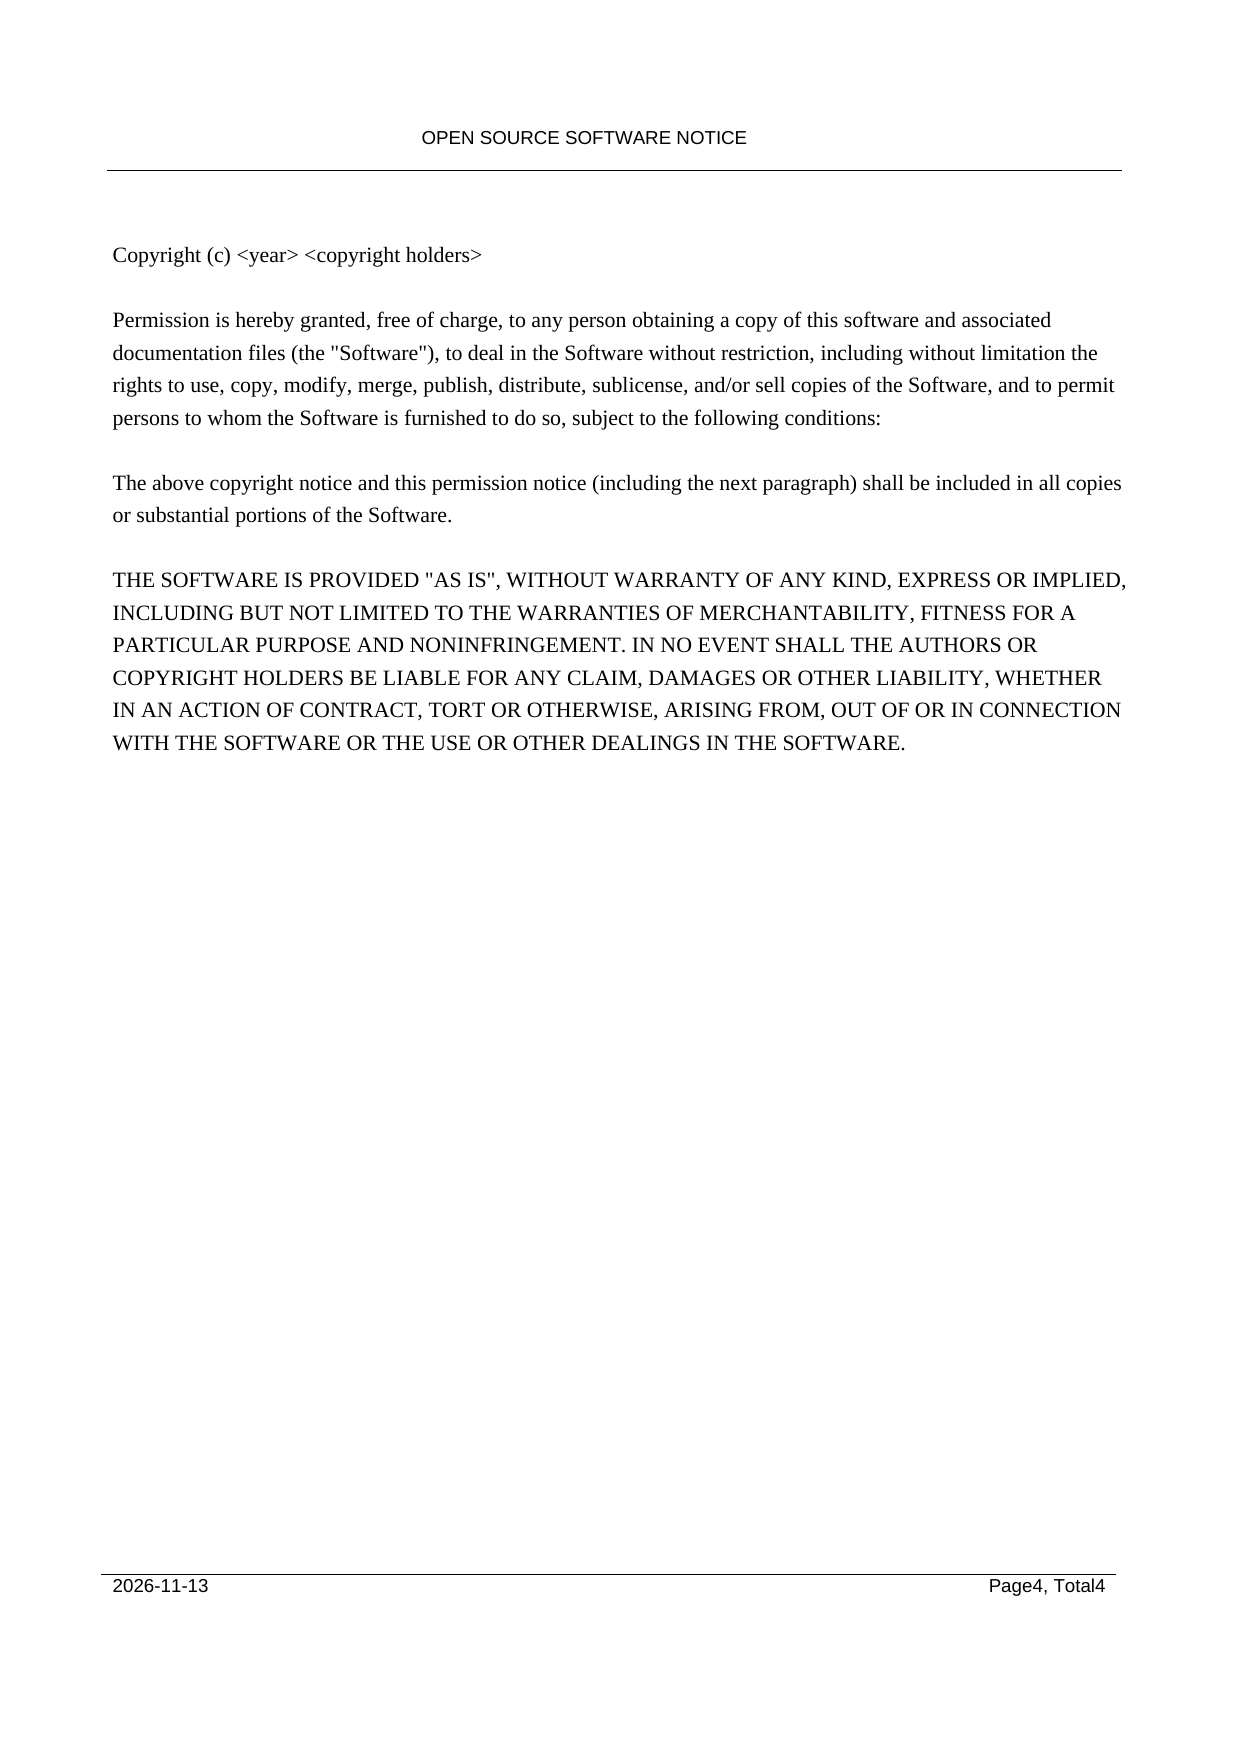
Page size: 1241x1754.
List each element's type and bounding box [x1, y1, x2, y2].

text [112, 206, 1128, 759]
